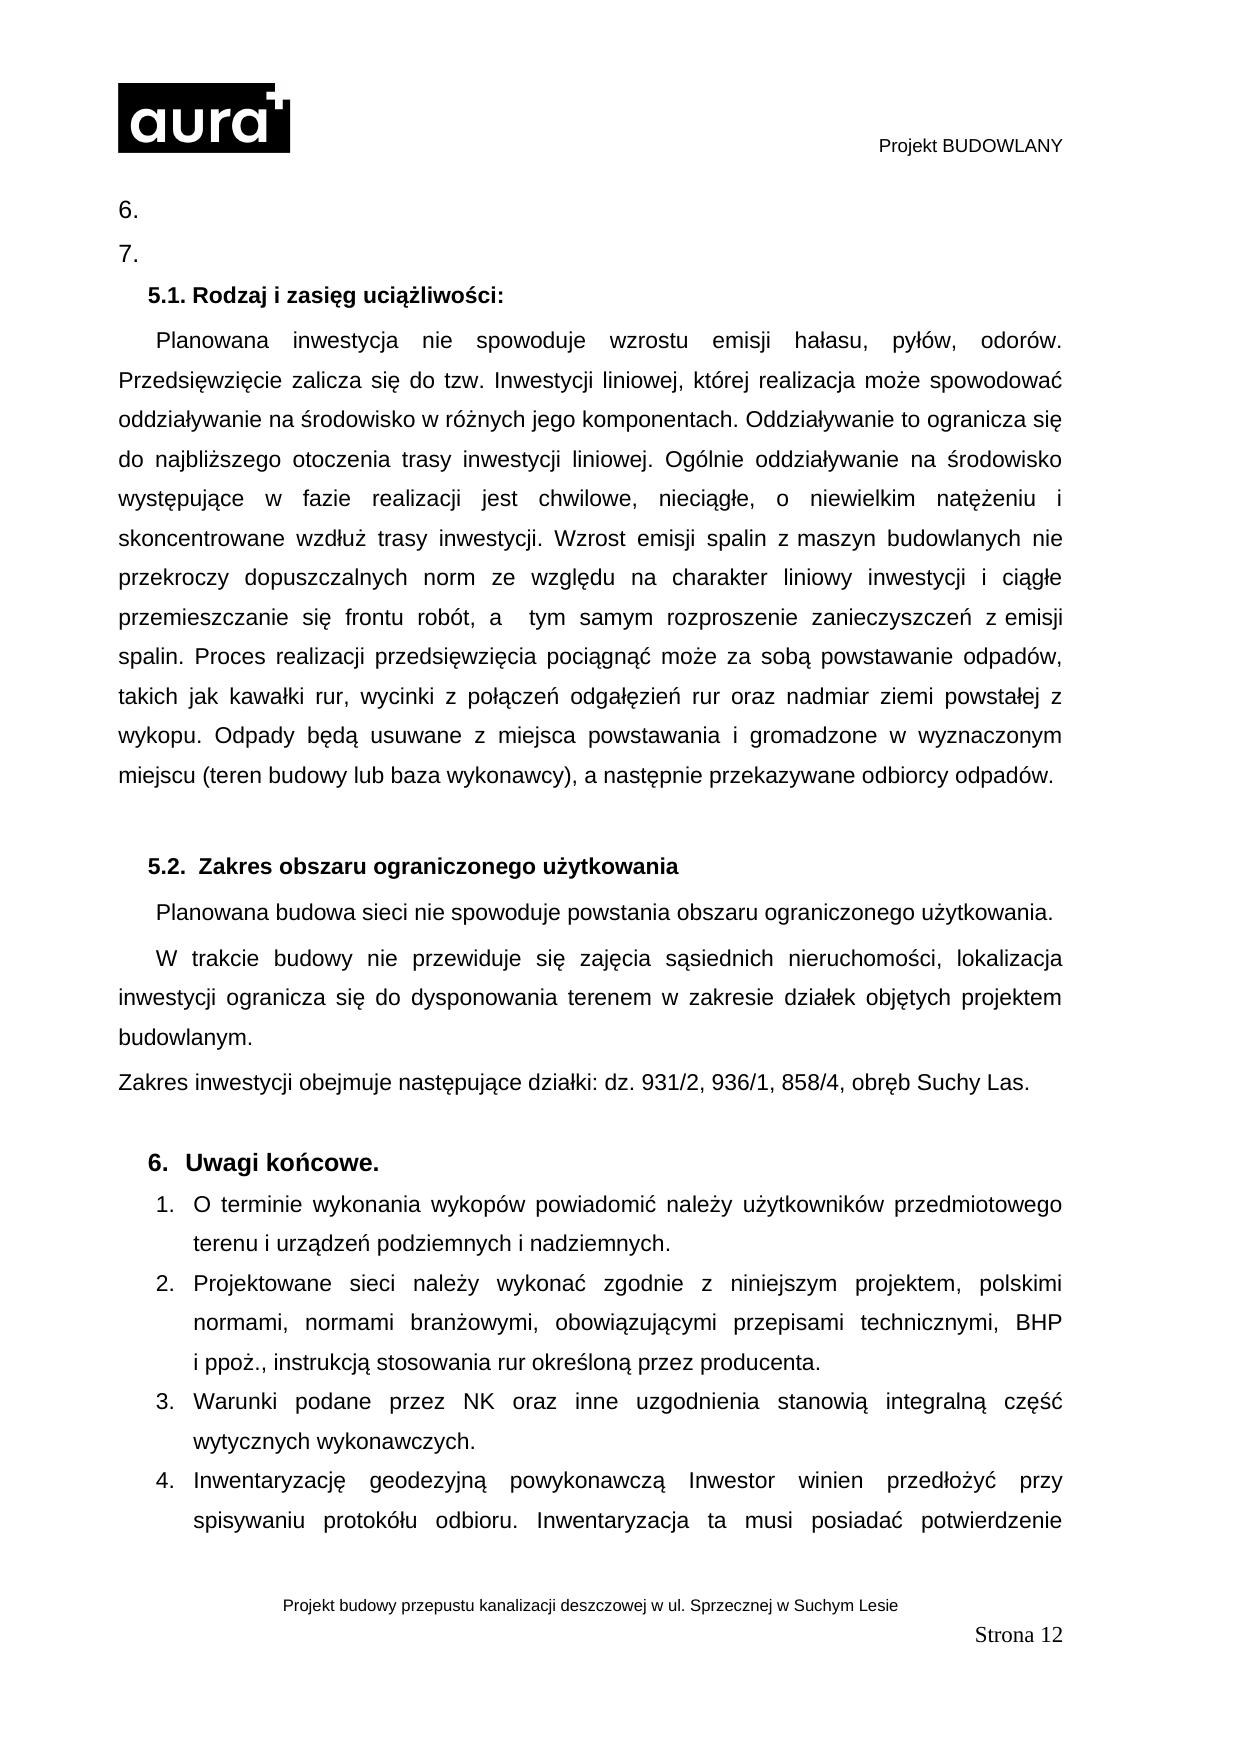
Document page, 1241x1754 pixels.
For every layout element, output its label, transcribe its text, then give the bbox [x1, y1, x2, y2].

text Planowana budowa sieci nie spowoduje powstania obszaru ograniczonego użytkowania. [118, 899, 1063, 925]
list O terminie wykonania wykopów powiadomić należy użytkowników przedmiotowego terenu i urządzeń podziemnych i nadziemnych. [156, 1191, 1063, 1257]
list Projektowane sieci należy wykonać zgodnie z niniejszym projektem, polskimi normami, normami branżowymi, obowiązującymi przepisami technicznymi, BHP i ppoż., instrukcją stosowania rur określoną przez producenta. [156, 1270, 1063, 1375]
text W trakcie budowy nie przewiduje się zajęcia sąsiednich nieruchomości, lokalizacja inwestycji ogranicza się do dysponowania terenem w zakresie działek objętych projektem budowlanym. [118, 944, 1063, 1050]
subtitle 5.2. Zakres obszaru ograniczonego użytkowania [148, 853, 1063, 879]
subtitle Uwagi końcowe. [148, 1148, 1063, 1176]
subtitle 5.1. Rodzaj i zasięg uciążliwości: [148, 282, 1063, 308]
list Warunki podane przez NK oraz inne uzgodnienia stanowią integralną część wytycznych wykonawczych. [156, 1388, 1063, 1454]
text Planowana inwestycja nie spowoduje wzrostu emisji hałasu, pyłów, odorów. Przedsięwzięcie zalicza się do tzw. Inwestycji liniowej, której realizacja może spowodować oddziaływanie na środowisko w różnych jego komponentach. Oddziaływanie to ogranicza się do najbliższego otoczenia trasy inwestycji liniowej. Ogólnie oddziaływanie na środowisko występujące w fazie realizacji jest chwilowe, nieciągłe, o niewielkim natężeniu i skoncentrowane wzdłuż trasy inwestycji. Wzrost emisji spalin z maszyn budowlanych nie przekroczy dopuszczalnych norm ze względu na charakter liniowy inwestycji i ciągłe przemieszczanie się frontu robót, a tym samym rozproszenie zanieczyszczeń z emisji spalin. Proces realizacji przedsięwzięcia pociągnąć może za sobą powstawanie odpadów, takich jak kawałki rur, wycinki z połączeń odgałęzień rur oraz nadmiar ziemi powstałej z wykopu. Odpady będą usuwane z miejsca powstawania i gromadzone w wyznaczonym miejscu (teren budowy lub baza wykonawcy), a następnie przekazywane odbiorcy odpadów. [118, 327, 1063, 788]
text Zakres inwestycji obejmuje następujące działki: dz. 931/2, 936/1, 858/4, obręb Suchy Las. [118, 1069, 1063, 1096]
picture [118, 83, 290, 153]
